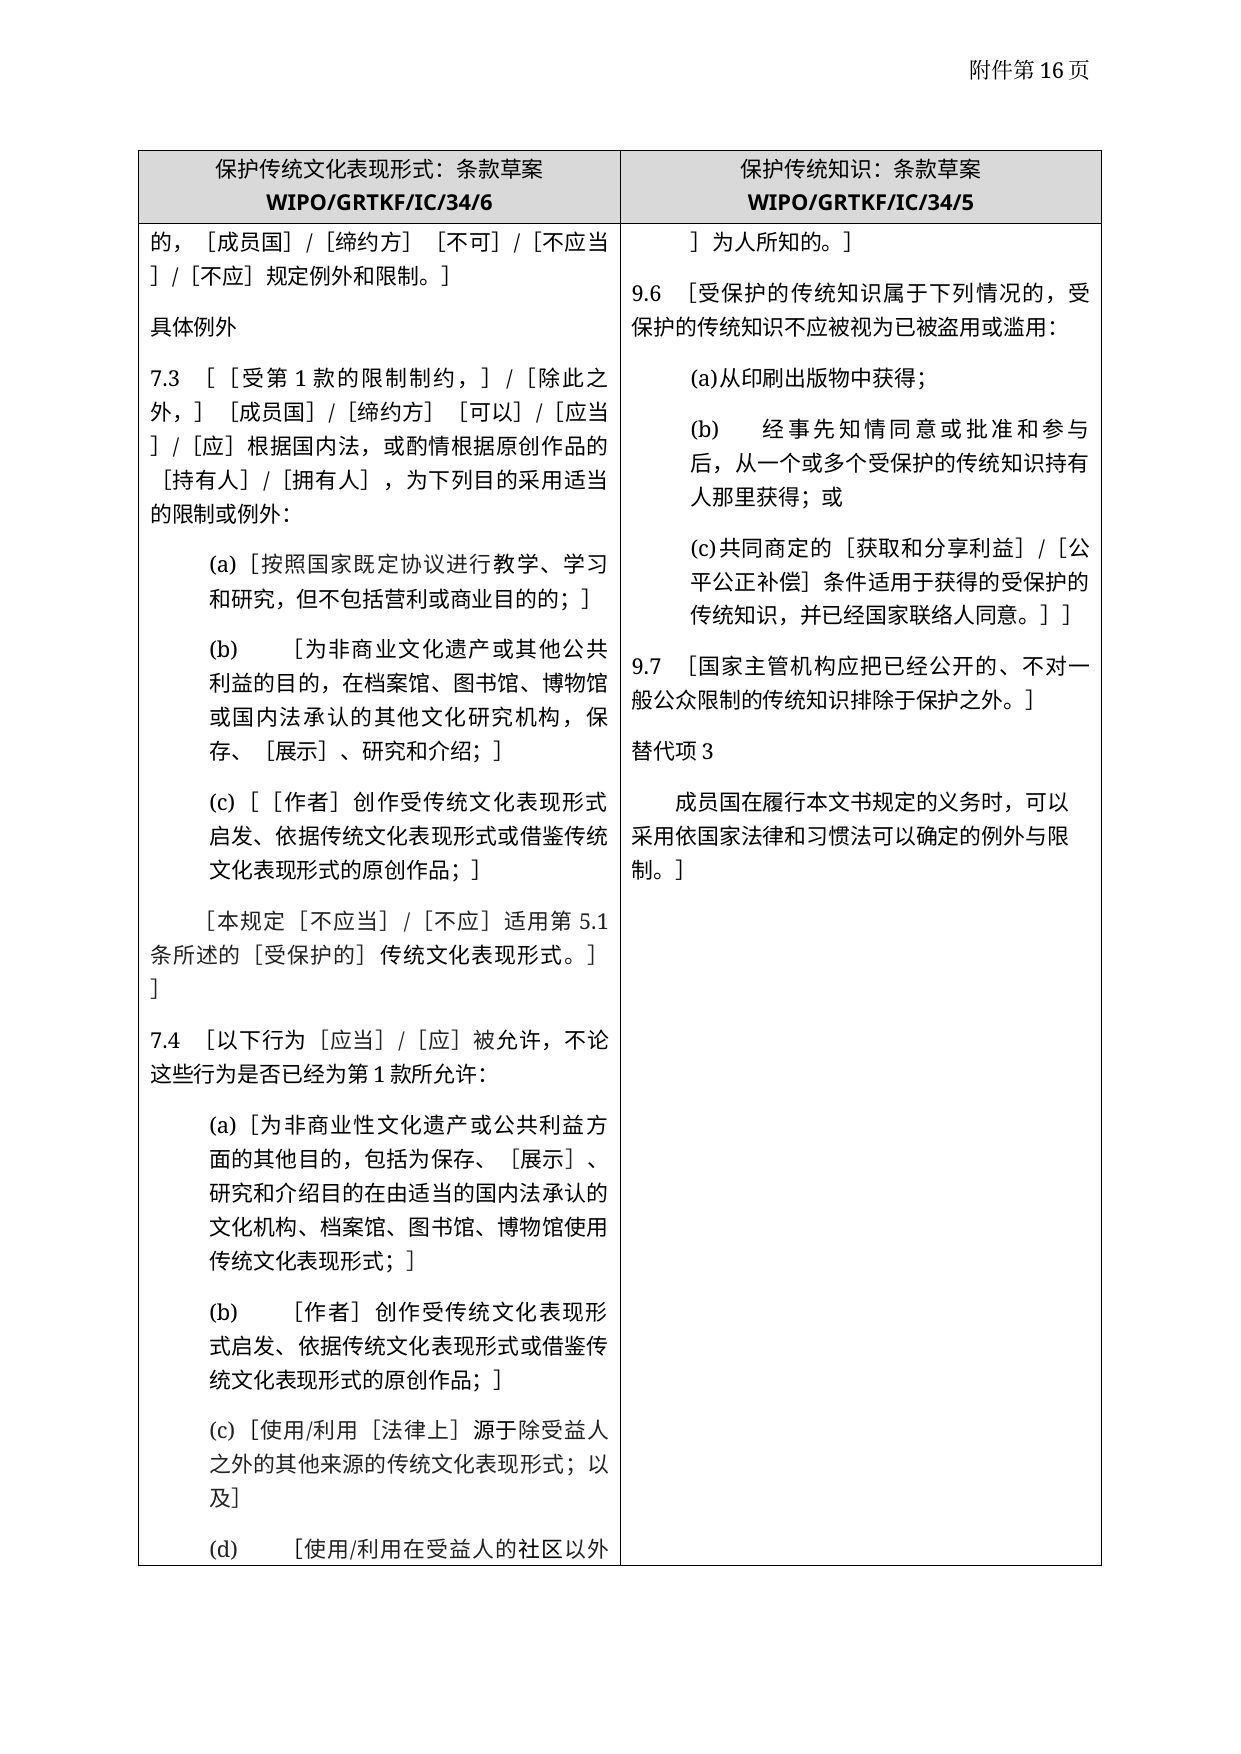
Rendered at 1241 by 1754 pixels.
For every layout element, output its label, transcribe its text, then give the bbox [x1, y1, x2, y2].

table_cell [621, 224, 1101, 1565]
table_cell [139, 224, 620, 1565]
table_header 保护传统知识：条款草案 WIPO/GRTKF/IC/34/5 [621, 151, 1101, 223]
table_header 保护传统文化表现形式：条款草案 WIPO/GRTKF/IC/34/6 [139, 151, 620, 223]
